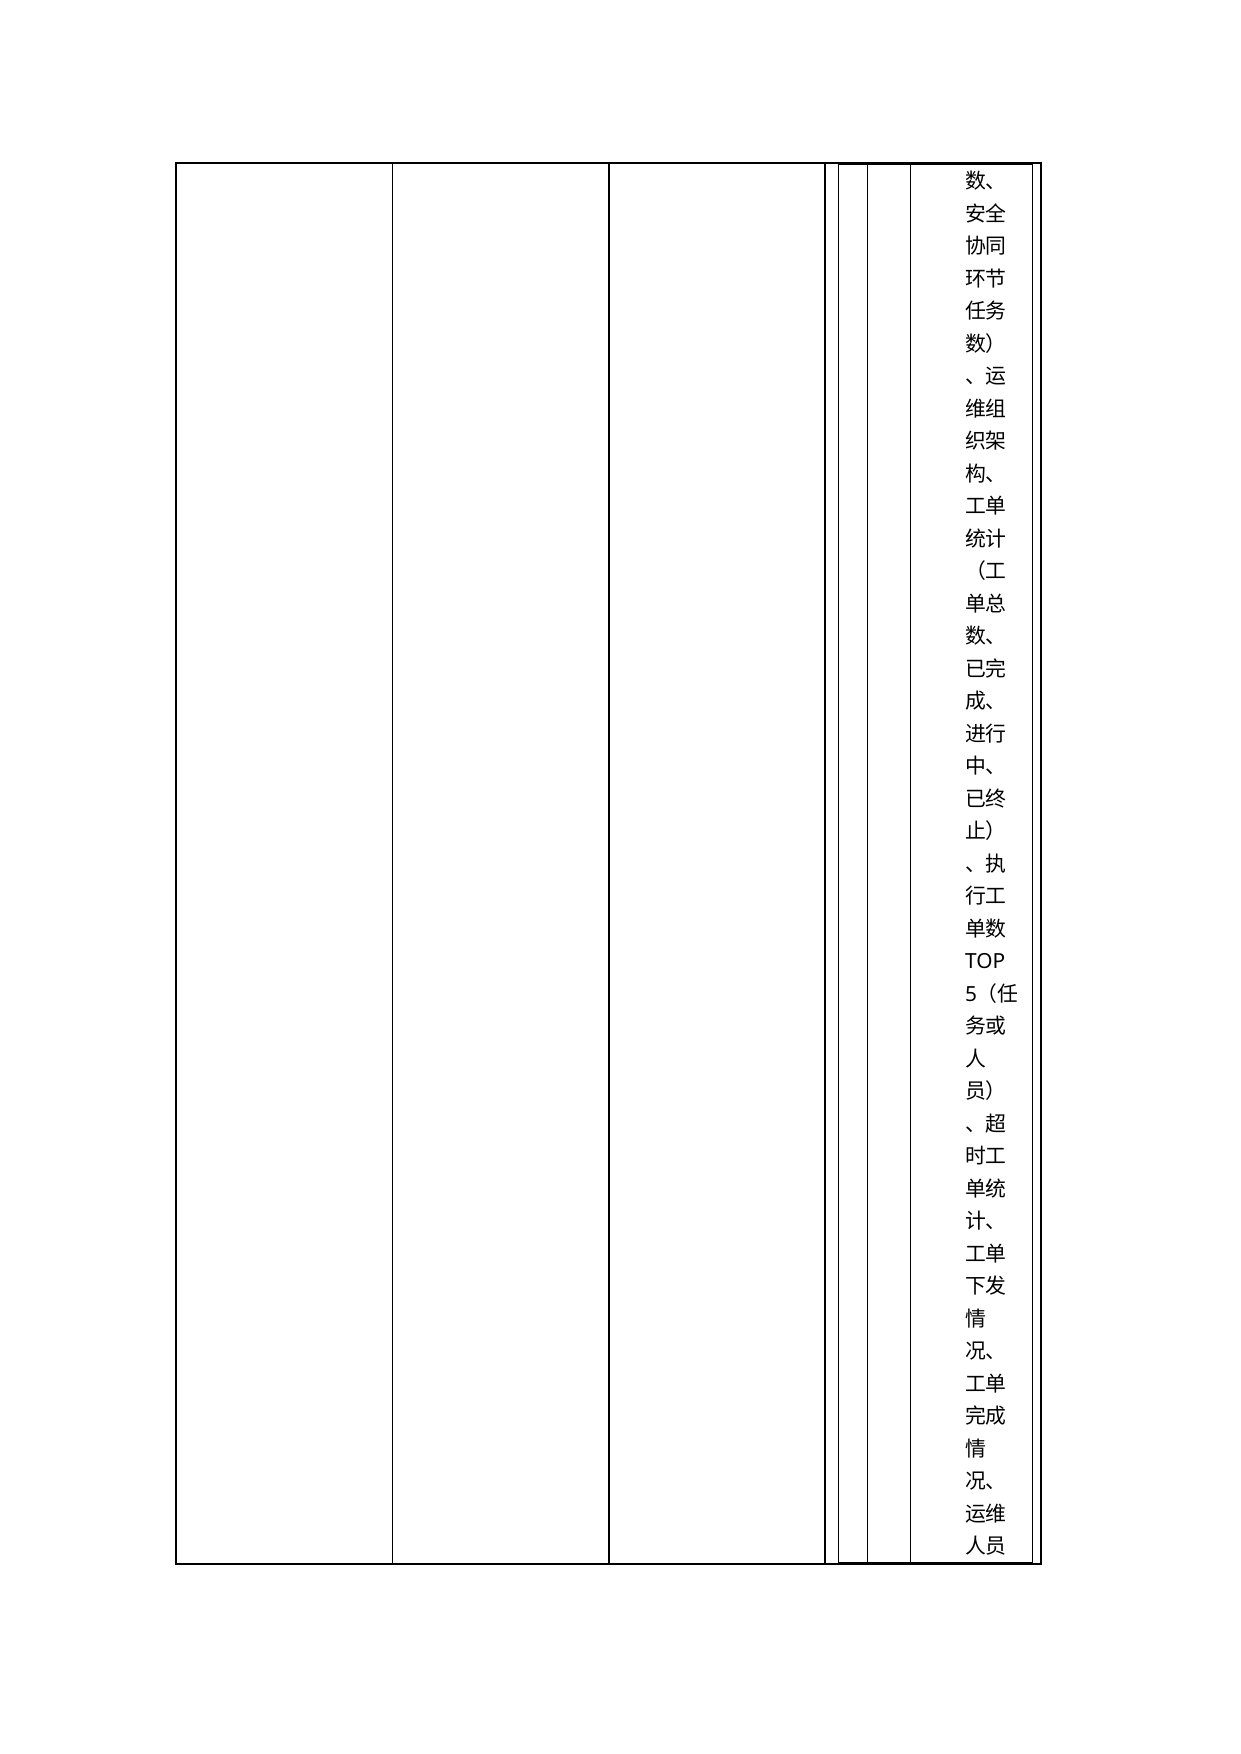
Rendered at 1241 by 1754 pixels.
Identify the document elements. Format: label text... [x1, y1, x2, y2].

table_cell [610, 164, 824, 1563]
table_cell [911, 165, 1032, 1562]
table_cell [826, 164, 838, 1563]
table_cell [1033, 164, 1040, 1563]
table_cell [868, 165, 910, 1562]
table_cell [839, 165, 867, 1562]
table_cell [177, 164, 392, 1563]
table_cell 1 [393, 164, 608, 1563]
